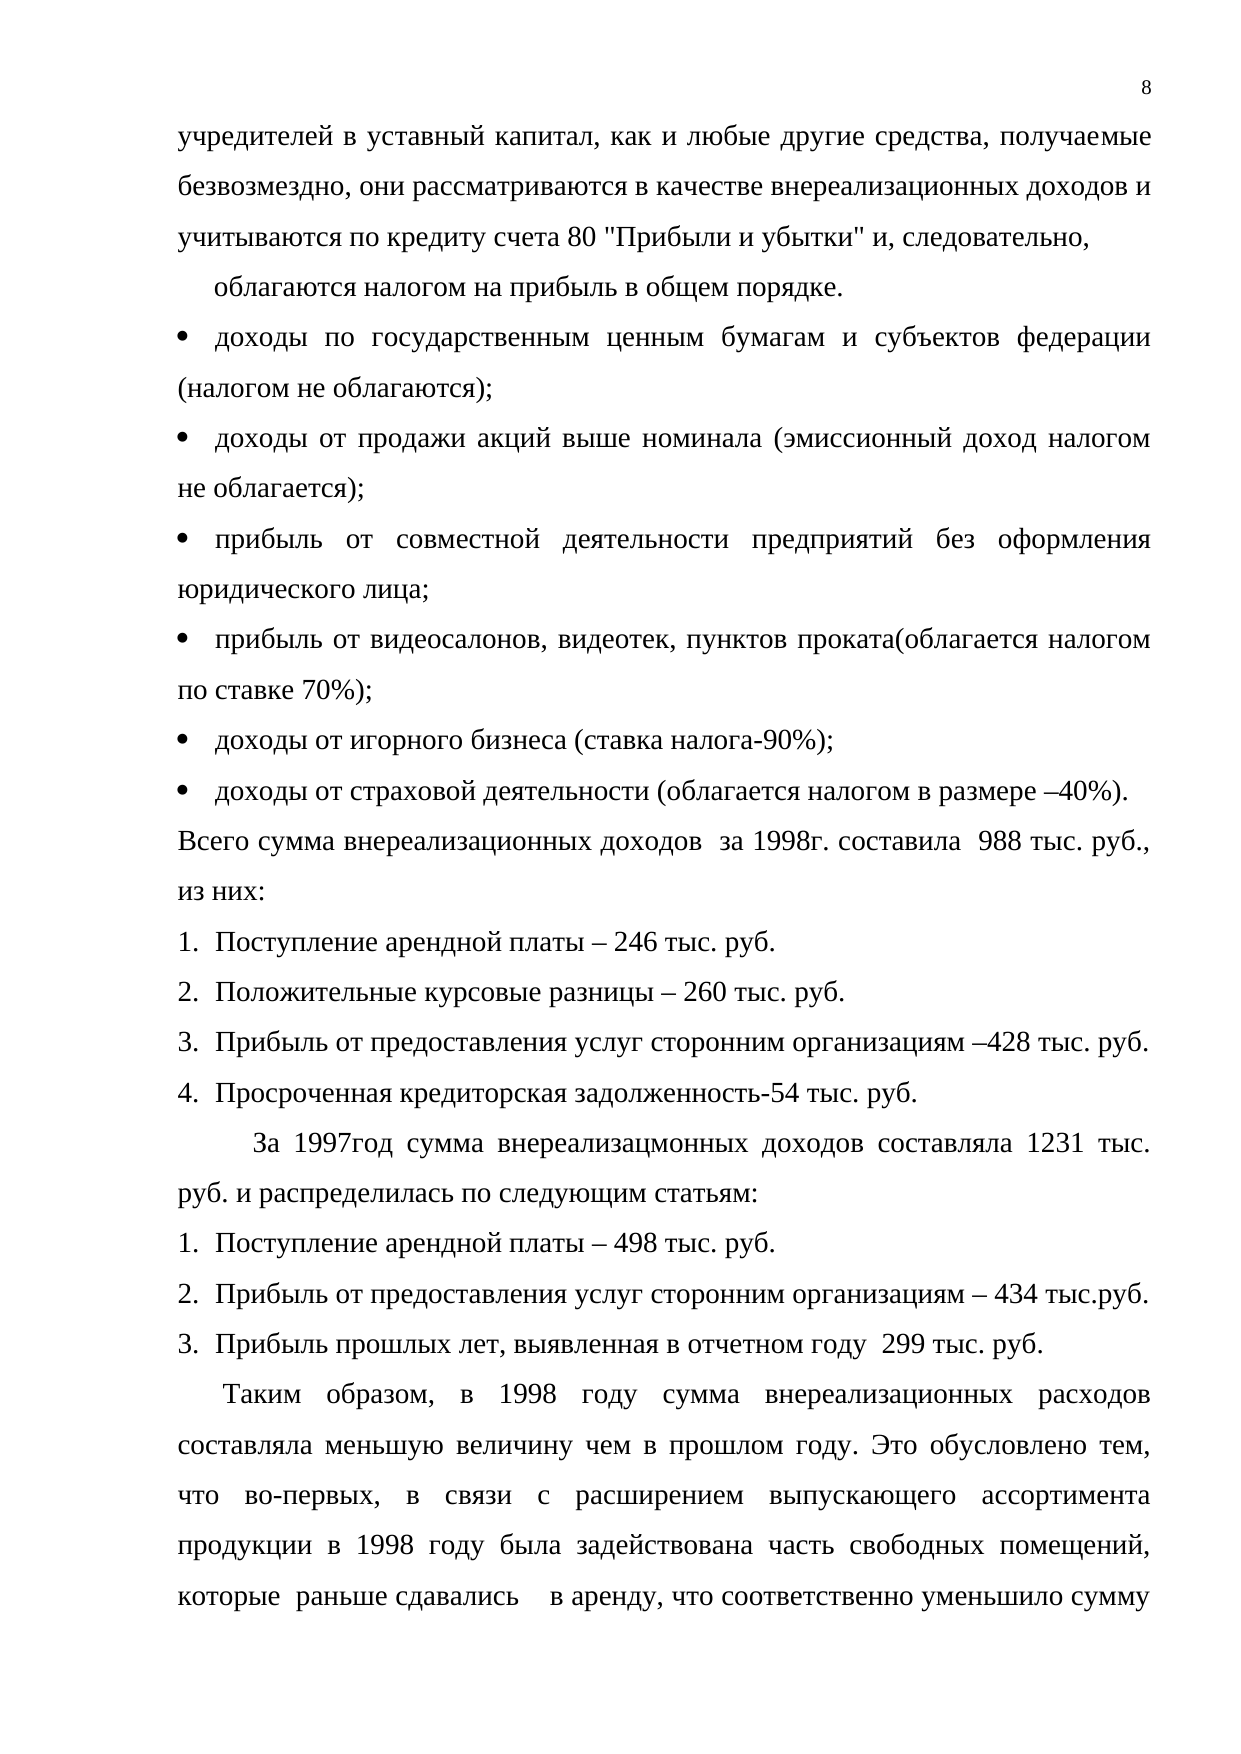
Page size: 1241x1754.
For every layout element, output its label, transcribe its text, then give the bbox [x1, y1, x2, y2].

text За 1997год сумма внереализацмонных доходов составляла 1231 тыс. руб. и распределилась по следующим статьям: [177, 1125, 1152, 1209]
list Прибыль от предоставления услуг сторонним организациям – 434 тыс.руб. [177, 1276, 1152, 1309]
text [177, 1377, 1152, 1611]
list доходы от страховой деятельности (облагается налогом в размере –40%). [177, 773, 1152, 806]
list доходы от игорного бизнеса (ставка налога-90%); [177, 722, 1152, 756]
list доходы от продажи акций выше номинала (эмиссионный доход налогом не облагается); [177, 420, 1152, 504]
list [177, 118, 1152, 252]
text облагаются налогом на прибыль в общем порядке. [177, 269, 1152, 303]
list прибыль от совместной деятельности предприятий без оформления юридического лица; [177, 521, 1152, 605]
text Всего сумма внереализационных доходов за 1998г. составила 988 тыс. руб., из них: [177, 823, 1152, 907]
list прибыль от видеосалонов, видеотек, пунктов проката(облагается налогом по ставке 70%); [177, 622, 1152, 706]
list Положительные курсовые разницы – 260 тыс. руб. [177, 974, 1152, 1008]
list Поступление арендной платы – 246 тыс. руб. [177, 924, 1152, 957]
list Прибыль от предоставления услуг сторонним организациям –428 тыс. руб. [177, 1024, 1152, 1058]
list Прибыль прошлых лет, выявленная в отчетном году 299 тыс. руб. [177, 1326, 1152, 1360]
list Поступление арендной платы – 498 тыс. руб. [177, 1226, 1152, 1259]
list доходы по государственным ценным бумагам и субъектов федерации (налогом не облагаются); [177, 319, 1152, 403]
list Просроченная кредиторская задолженность-54 тыс. руб. [177, 1075, 1152, 1108]
